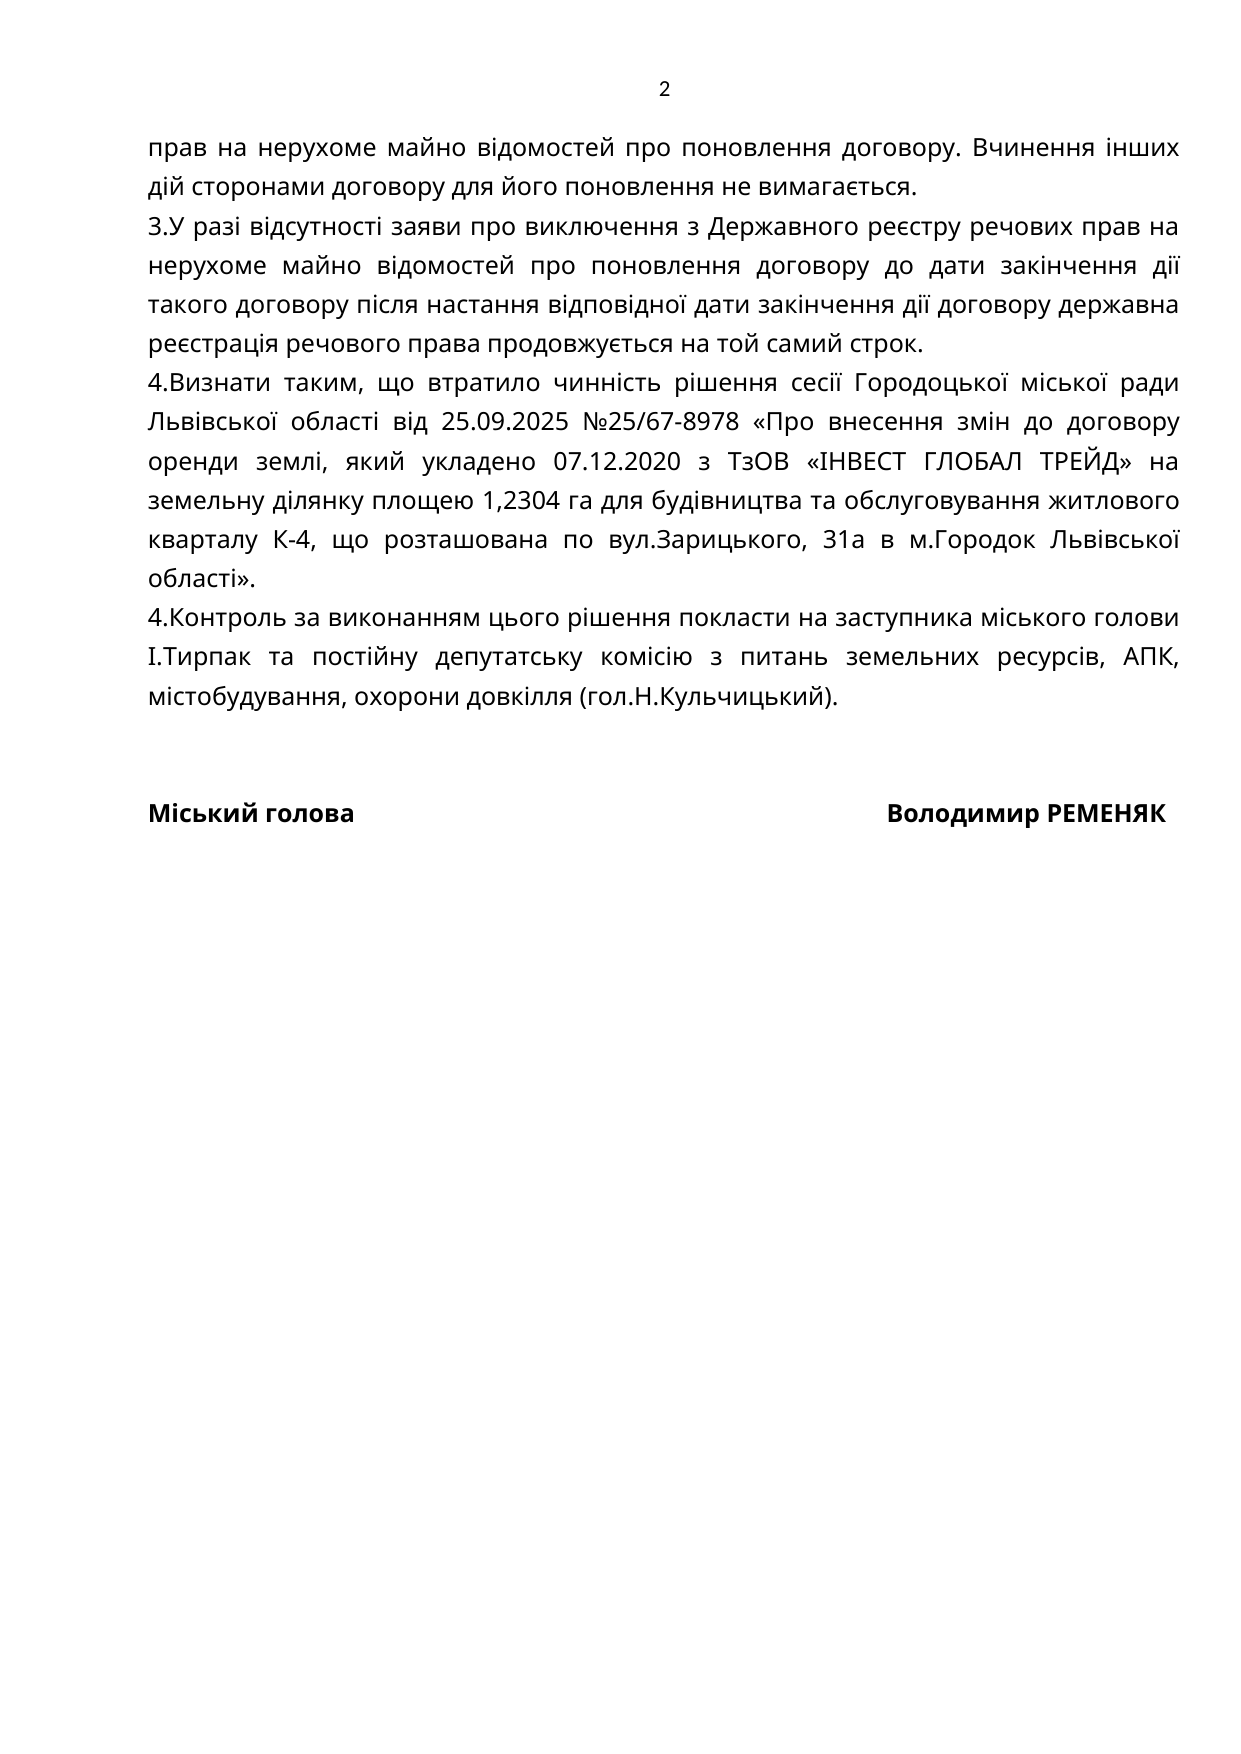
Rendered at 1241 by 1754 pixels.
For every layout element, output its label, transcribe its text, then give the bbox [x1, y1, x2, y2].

text 3.У разі відсутності заяви про виключення з Державного реєстру речових прав на нерухоме майно відомостей про поновлення договору до дати закінчення дії такого договору після настання відповідної дати закінчення дії договору державна реєстрація речового права продовжується на той самий строк. [148, 208, 1181, 360]
text Міський голова Володимир РЕМЕНЯК [148, 796, 1181, 830]
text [148, 130, 1181, 203]
text 4.Контроль за виконанням цього рішення покласти на заступника міського голови І.Тирпак та постійну депутатську комісію з питань земельних ресурсів, АПК, містобудування, охорони довкілля (гол.Н.Кульчицький). [148, 600, 1181, 712]
text 4.Визнати таким, що втратило чинність рішення сесії Городоцької міської ради Львівської області від 25.09.2025 №25/67-8978 «Про внесення змін до договору оренди землі, який укладено 07.12.2020 з ТзОВ «ІНВЕСТ ГЛОБАЛ ТРЕЙД» на земельну ділянку площею 1,2304 га для будівництва та обслуговування житлового кварталу К-4, що розташована по вул.Зарицького, 31а в м.Городок Львівської області». [148, 365, 1181, 595]
